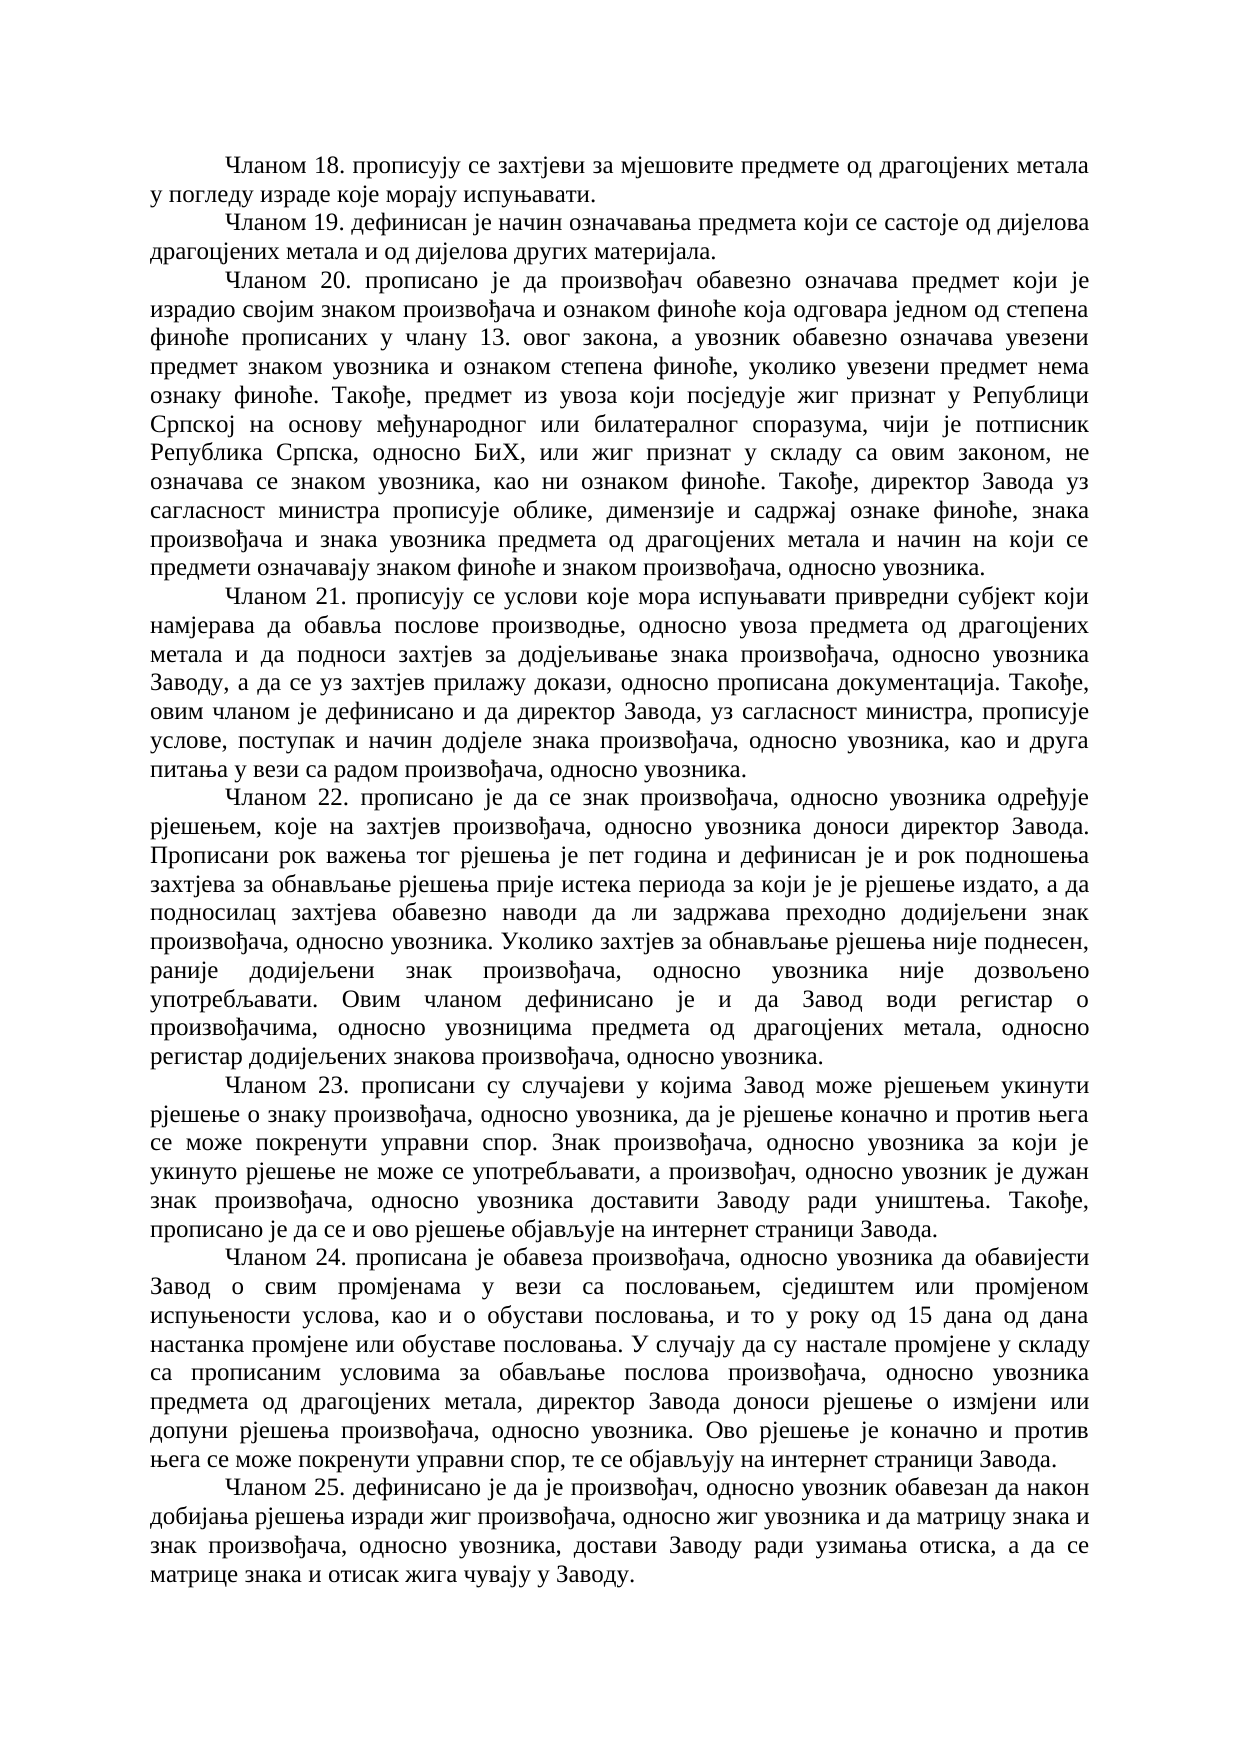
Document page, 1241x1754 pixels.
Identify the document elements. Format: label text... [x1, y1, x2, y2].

text Чланом 18. прописују се захтјеви за мјешовите предмете од драгоцјених метала у погледу израде које морају испуњавати. [150, 150, 1090, 207]
text Чланом 25. дефинисано је да је произвођач, односно увозник обавезан да након добијања рјешења изради жиг произвођача, односно жиг увозника и да матрицу знака и знак произвођача, односно увозника, достави Заводу ради узимања отиска, а да се матрице знака и отисак жига чувају у Заводу. [150, 1472, 1090, 1587]
text Чланом 21. прописују се услови које мора испуњавати привредни субјект који намјерава да обавља послове производње, односно увоза предмета од драгоцјених метала и да подноси захтјев за додјељивање знака произвођача, односно увозника Заводу, а да се уз захтјев прилажу докази, односно прописана документација. Такође, овим чланом је дефинисано и да директор Завода, уз сагласност министра, прописује услове, поступак и начин додјеле знака произвођача, односно увозника, као и друга питања у вези са радом произвођача, односно увозника. [150, 581, 1090, 782]
text Чланом 24. прописана је обавеза произвођача, односно увозника да обавијести Завод о свим промјенама у вези са пословањем, сједиштем или промјеном испуњености услова, као и о обустави пословања, и то у року од 15 дана од дана настанка промјене или обуставе пословања. У случају да су настале промјене у складу са прописаним условима за обављање послова произвођача, односно увозника предмета од драгоцјених метала, директор Завода доноси рјешење о измјени или допуни рјешења произвођача, односно увозника. Ово рјешење је коначно и против њега се може покренути управни спор, те се објављују на интернет страници Завода. [150, 1242, 1090, 1472]
text Чланом 20. прописано је да произвођач обавезно означава предмет који је израдио својим знаком произвођача и ознаком финоће која одговара једном од степена финоће прописаних у члану 13. овог закона, а увозник обавезно означава увезени предмет знаком увозника и ознаком степена финоће, уколико увезени предмет нема ознаку финоће. Такође, предмет из увоза који посједује жиг признат у Републици Српској на основу међународног или билатералног споразума, чији је потписник Република Српска, односно БиХ, или жиг признат у складу са овим законом, не означава се знаком увозника, као ни ознаком финоће. Такође, директор Завода уз сагласност министра прописује облике, димензије и садржај ознаке финоће, знака произвођача и знака увозника предмета од драгоцјених метала и начин на који се предмети означавају знаком финоће и знаком произвођача, односно увозника. [150, 265, 1090, 581]
text Чланом 23. прописани су случајеви у којима Завод може рјешењем укинути рјешење о знаку произвођача, односно увозника, да је рјешење коначно и против њега се може покренути управни спор. Знак произвођача, односно увозника за који је укинуто рјешење не може се употребљавати, а произвођач, односно увозник је дужан знак произвођача, односно увозника доставити Заводу ради уништења. Такође, прописано је да се и ово рјешење објављује на интернет страници Завода. [150, 1070, 1090, 1242]
text Чланом 22. прописано је да се знак произвођача, односно увозника одређује рјешењем, које на захтјев произвођача, односно увозника доноси директор Завода. Прописани рок важења тог рјешења је пет година и дефинисан је и рок подношења захтјева за обнављање рјешења прије истека периода за који је је рјешење издато, а да подносилац захтјева обавезно наводи да ли задржава преходно додијељени знак произвођача, односно увозника. Уколико захтјев за обнављање рјешења није поднесен, раније додијељени знак произвођача, односно увозника није дозвољено употребљавати. Овим чланом дефинисано је и да Завод води регистар о произвођачима, односно увозницима предмета од драгоцјених метала, односно регистар додијељених знакова произвођача, односно увозника. [150, 782, 1090, 1070]
text Чланом 19. дефинисан је начин означавања предмета који се састоје од дијелова драгоцјених метала и од дијелова других материјала. [150, 207, 1090, 265]
